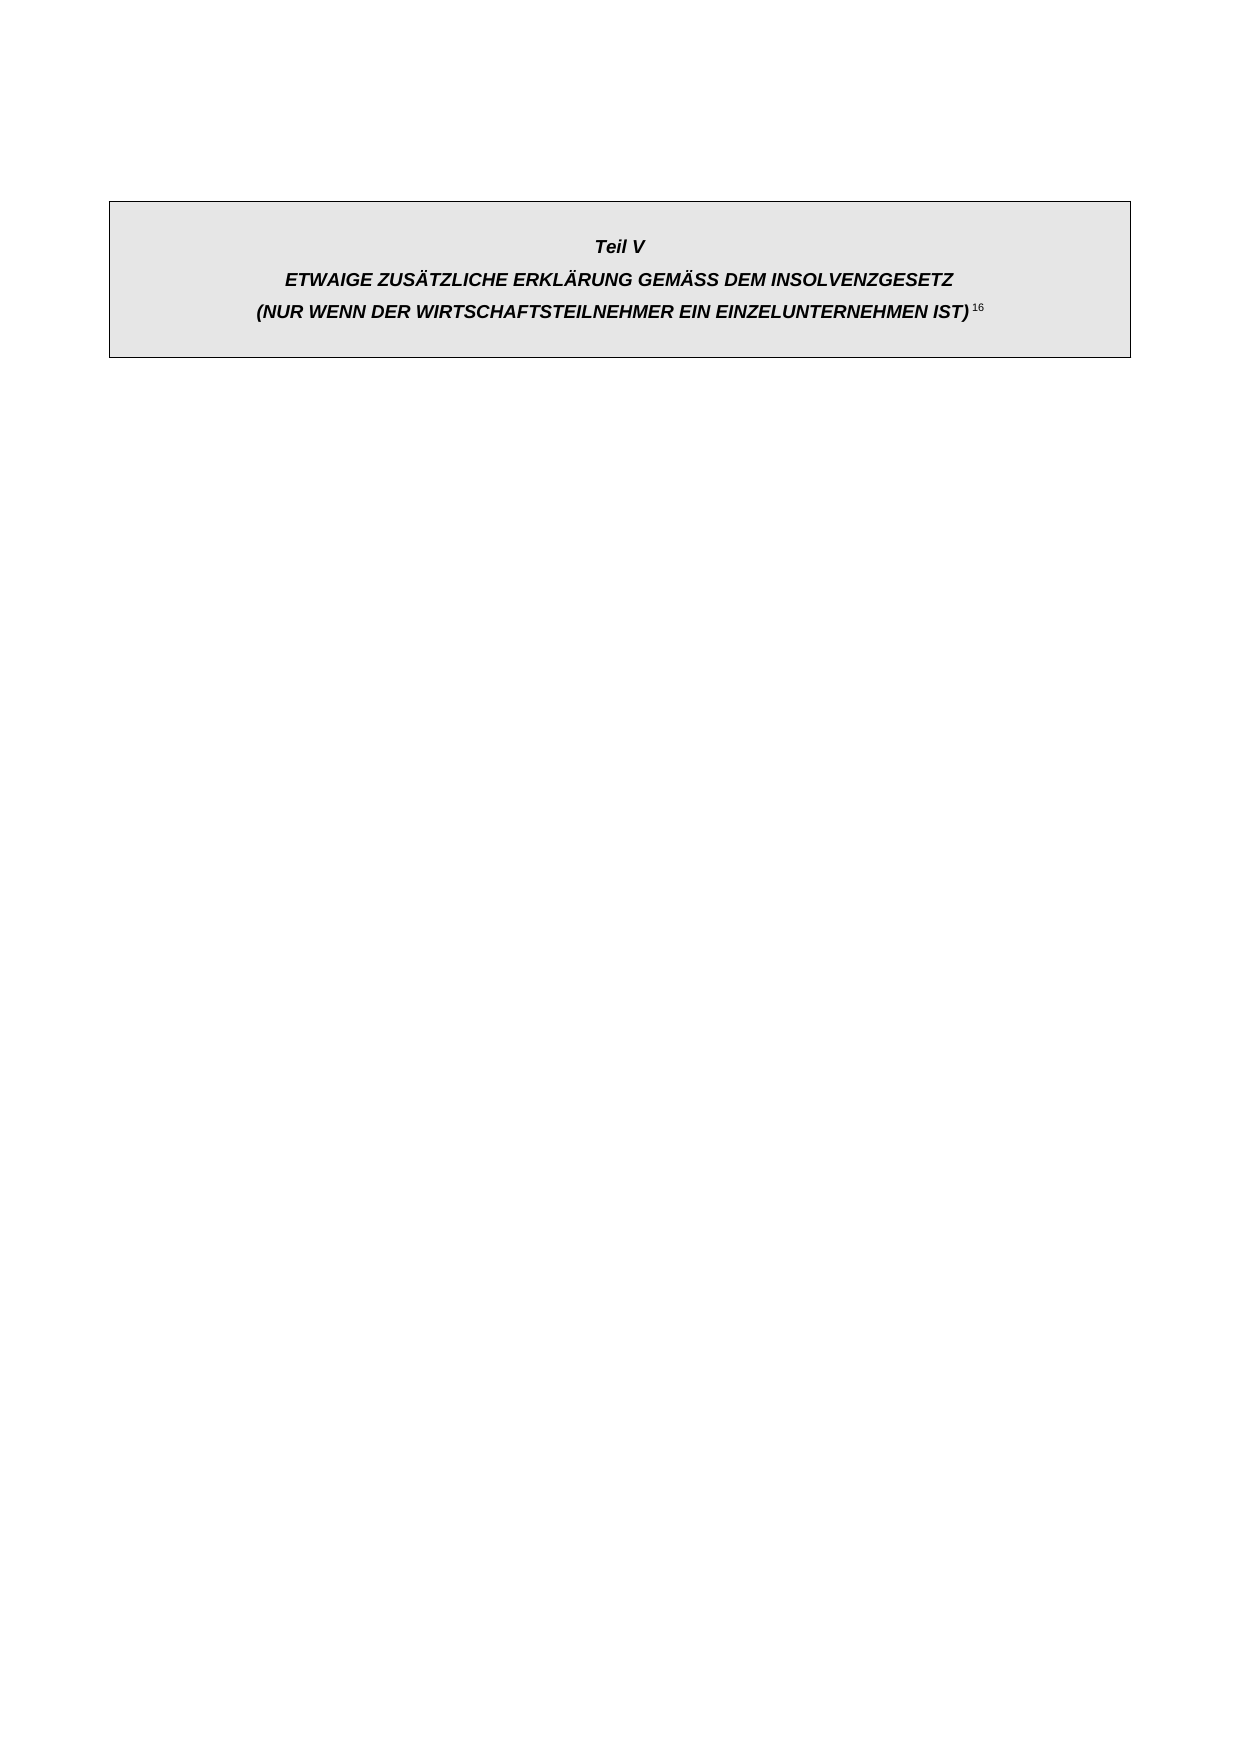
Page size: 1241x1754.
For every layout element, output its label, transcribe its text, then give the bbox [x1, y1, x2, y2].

text Teil V [110, 233, 1130, 258]
text ETWAIGE ZUSÄTZLICHE ERKLÄRUNG GEMÄSS DEM INSOLVENZGESETZ [110, 265, 1130, 290]
text (NUR WENN DER WIRTSCHAFTSTEILNEHMER EIN EINZELUNTERNEHMEN IST) [110, 298, 1130, 322]
